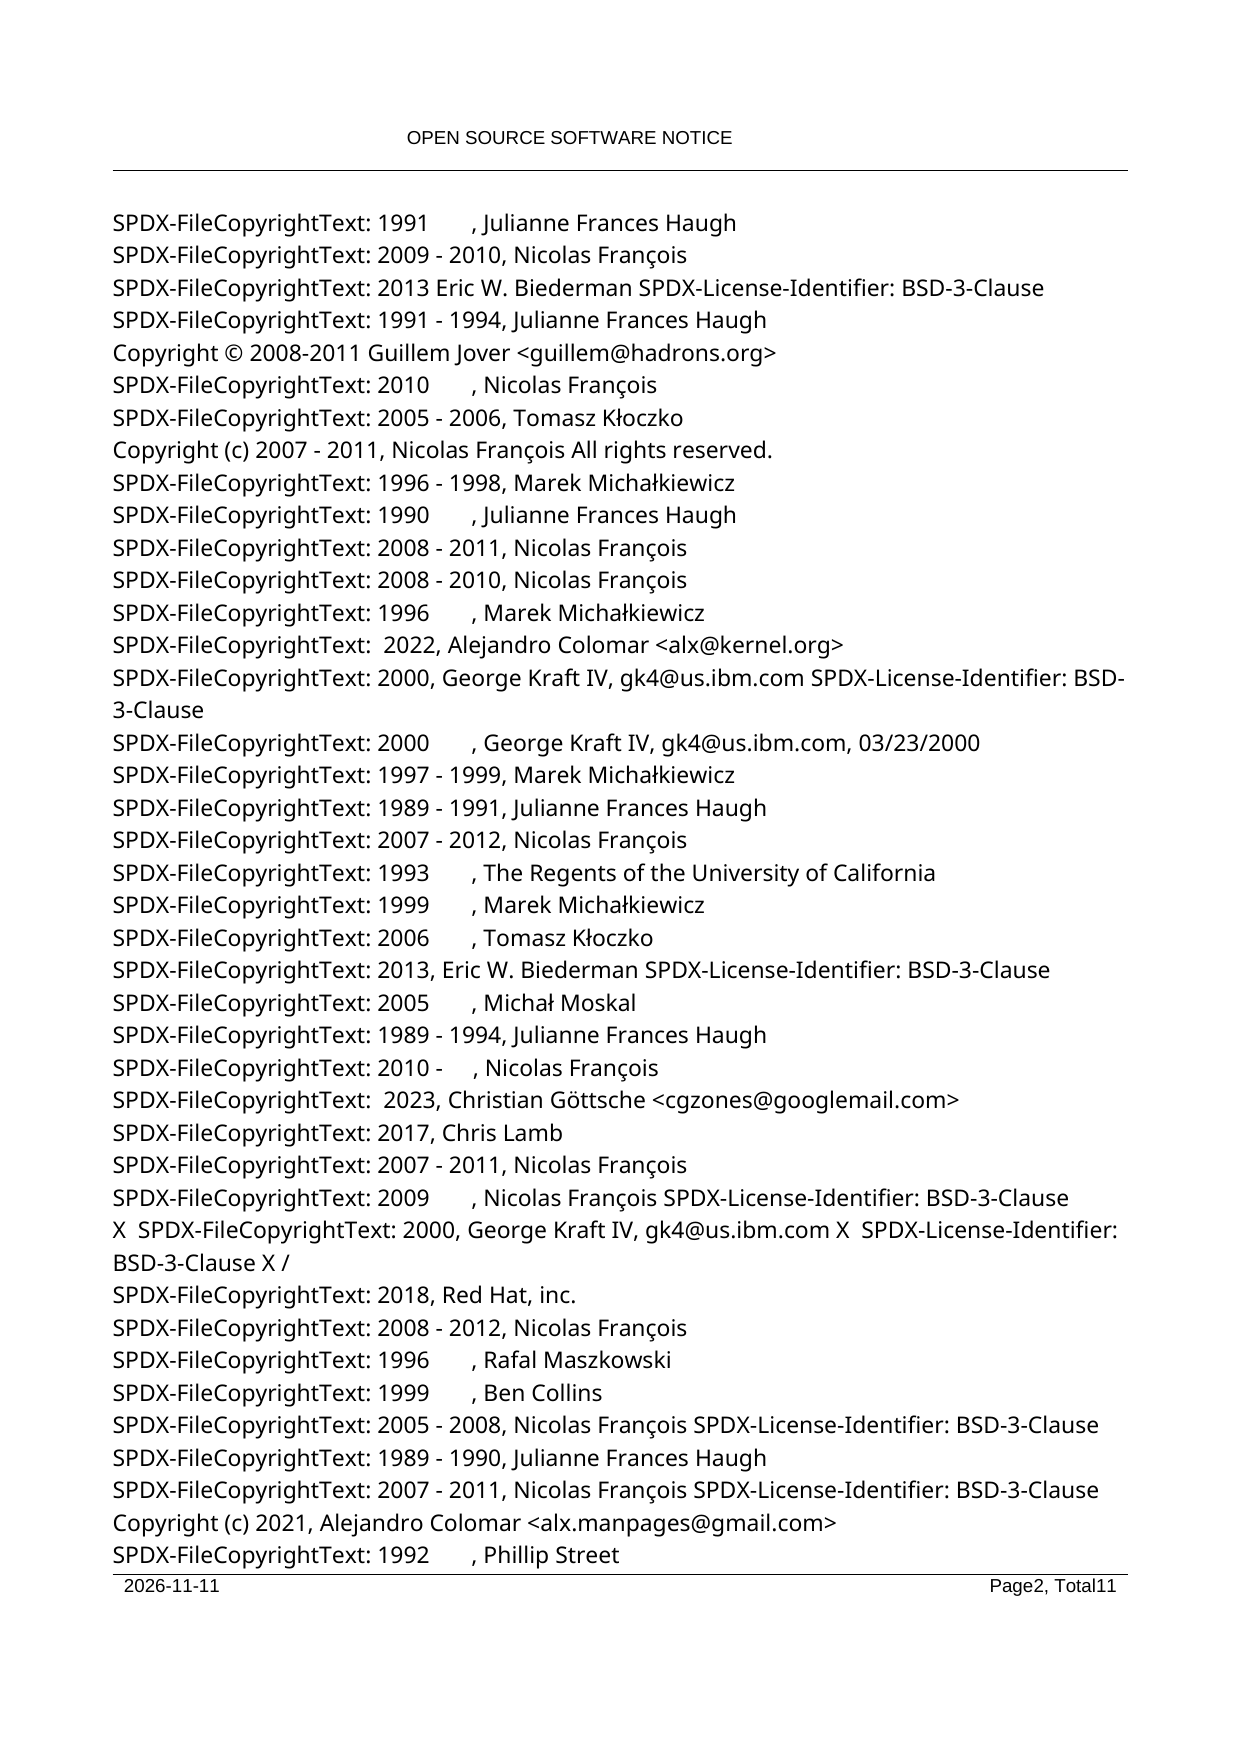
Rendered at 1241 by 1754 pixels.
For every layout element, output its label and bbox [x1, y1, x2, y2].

text [112, 206, 1128, 1571]
